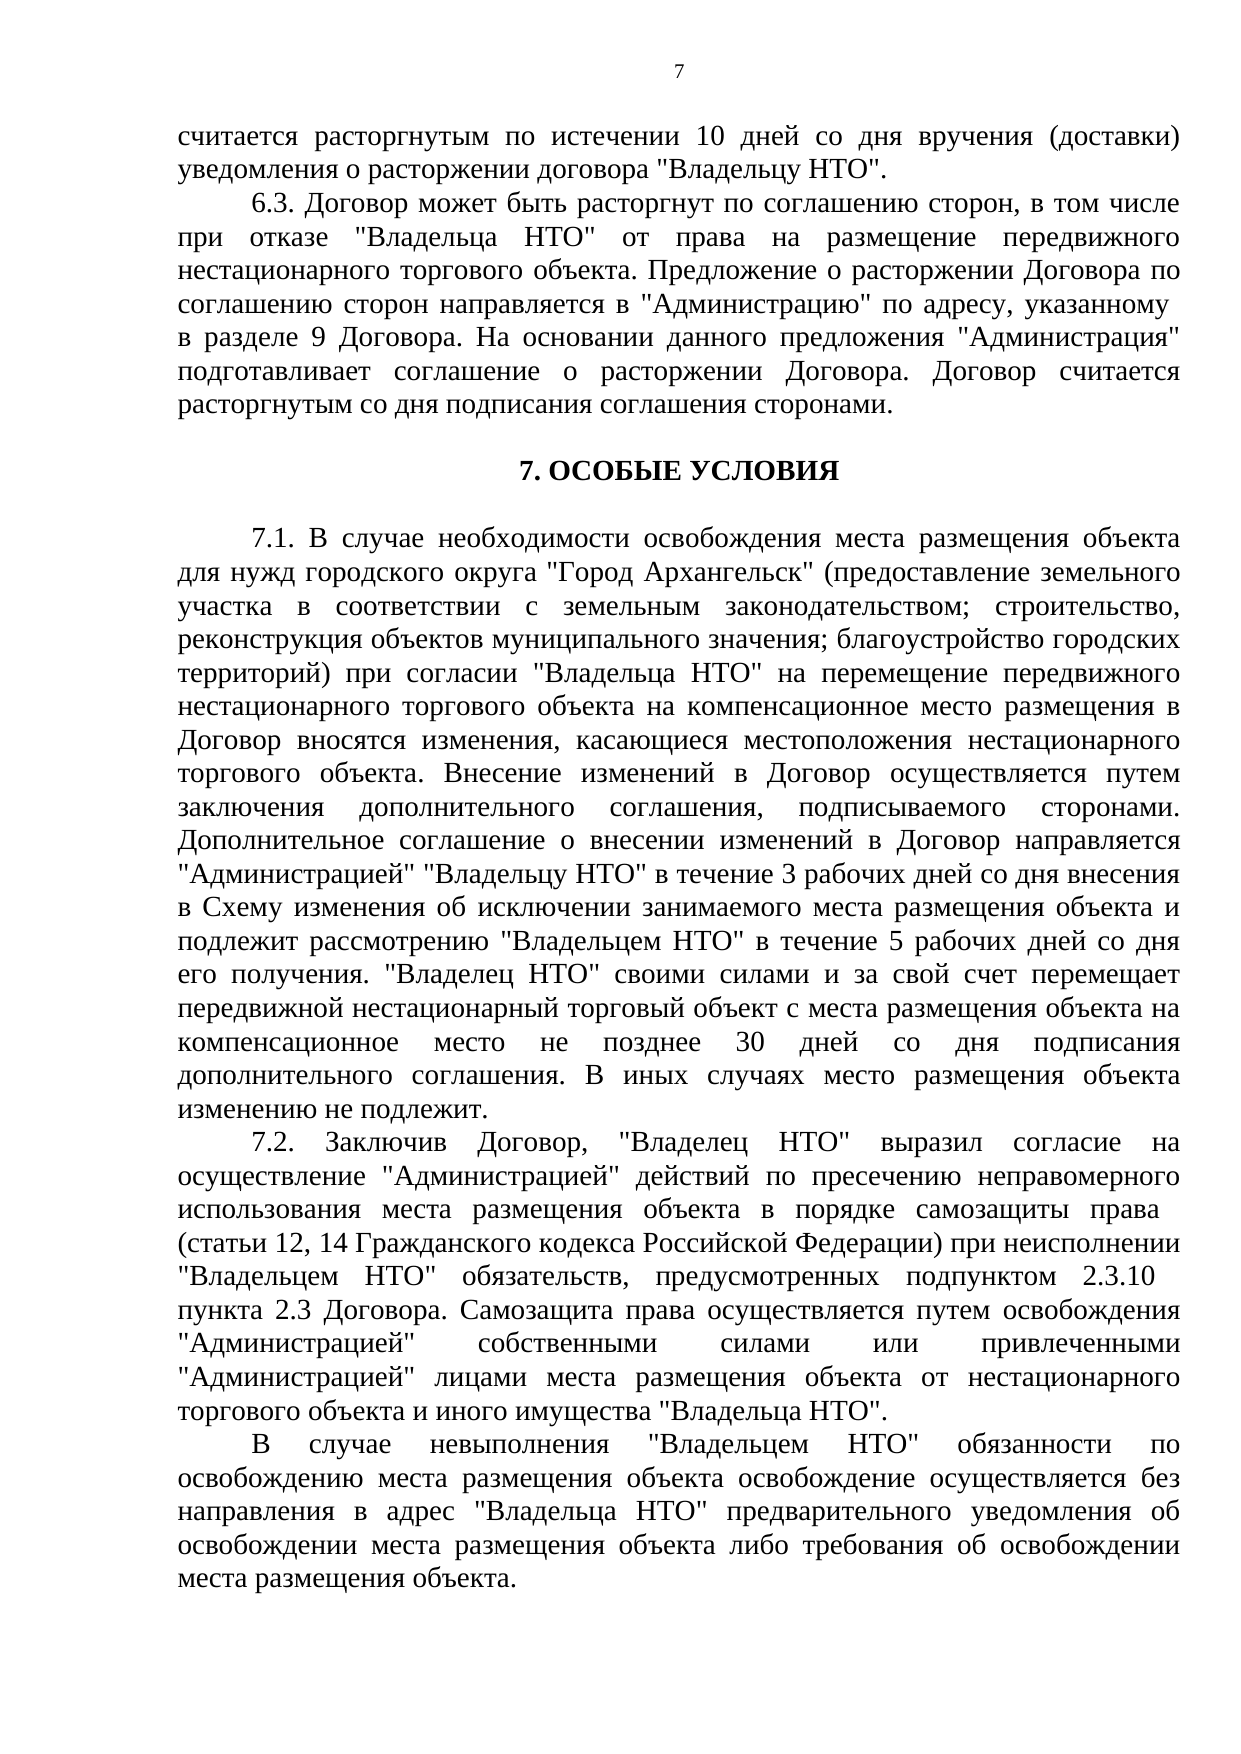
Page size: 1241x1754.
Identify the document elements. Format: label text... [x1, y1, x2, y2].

text 7.1. В случае необходимости освобождения места размещения объекта для нужд городского округа "Город Архангельск" (предоставление земельного участка в соответствии с земельным законодательством; строительство, реконструкция объектов муниципального значения; благоустройство городских территорий) при согласии "Владельца НТО" на перемещение передвижного нестационарного торгового объекта на компенсационное место размещения в Договор вносятся изменения, касающиеся местоположения нестационарного торгового объекта. Внесение изменений в Договор осуществляется путем заключения дополнительного соглашения, подписываемого сторонами. Дополнительное соглашение о внесении изменений в Договор направляется "Администрацией" "Владельцу НТО" в течение 3 рабочих дней со дня внесения в Схему изменения об исключении занимаемого места размещения объекта и подлежит рассмотрению "Владельцем НТО" в течение 5 рабочих дней со дня его получения. "Владелец НТО" своими силами и за свой счет перемещает передвижной нестационарный торговый объект с места размещения объекта на компенсационное место не позднее 30 дней со дня подписания дополнительного соглашения. В иных случаях место размещения объекта изменению не подлежит. [177, 521, 1181, 1124]
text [177, 118, 1181, 185]
text 6.3. Договор может быть расторгнут по соглашению сторон, в том числе при отказе "Владельца НТО" от права на размещение передвижного нестационарного торгового объекта. Предложение о расторжении Договора по соглашению сторон направляется в "Администрацию" по адресу, указанному в разделе 9 Договора. На основании данного предложения "Администрация" подготавливает соглашение о расторжении Договора. Договор считается расторгнутым со дня подписания соглашения сторонами. [177, 185, 1181, 420]
text 7.2. Заключив Договор, "Владелец НТО" выразил согласие на осуществление "Администрацией" действий по пресечению неправомерного использования места размещения объекта в порядке самозащиты права (статьи 12, 14 Гражданского кодекса Российской Федерации) при неисполнении "Владельцем НТО" обязательств, предусмотренных подпунктом 2.3.10 пункта 2.3 Договора. Самозащита права осуществляется путем освобождения "Администрацией" собственными силами или привлеченными "Администрацией" лицами места размещения объекта от нестационарного торгового объекта и иного имущества "Владельца НТО". [177, 1124, 1181, 1426]
text В случае невыполнения "Владельцем НТО" обязанности по освобождению места размещения объекта освобождение осуществляется без направления в адрес "Владельца НТО" предварительного уведомления об освобождении места размещения объекта либо требования об освобождении места размещения объекта. [177, 1426, 1181, 1594]
title 7. ОСОБЫЕ УСЛОВИЯ [177, 453, 1181, 487]
